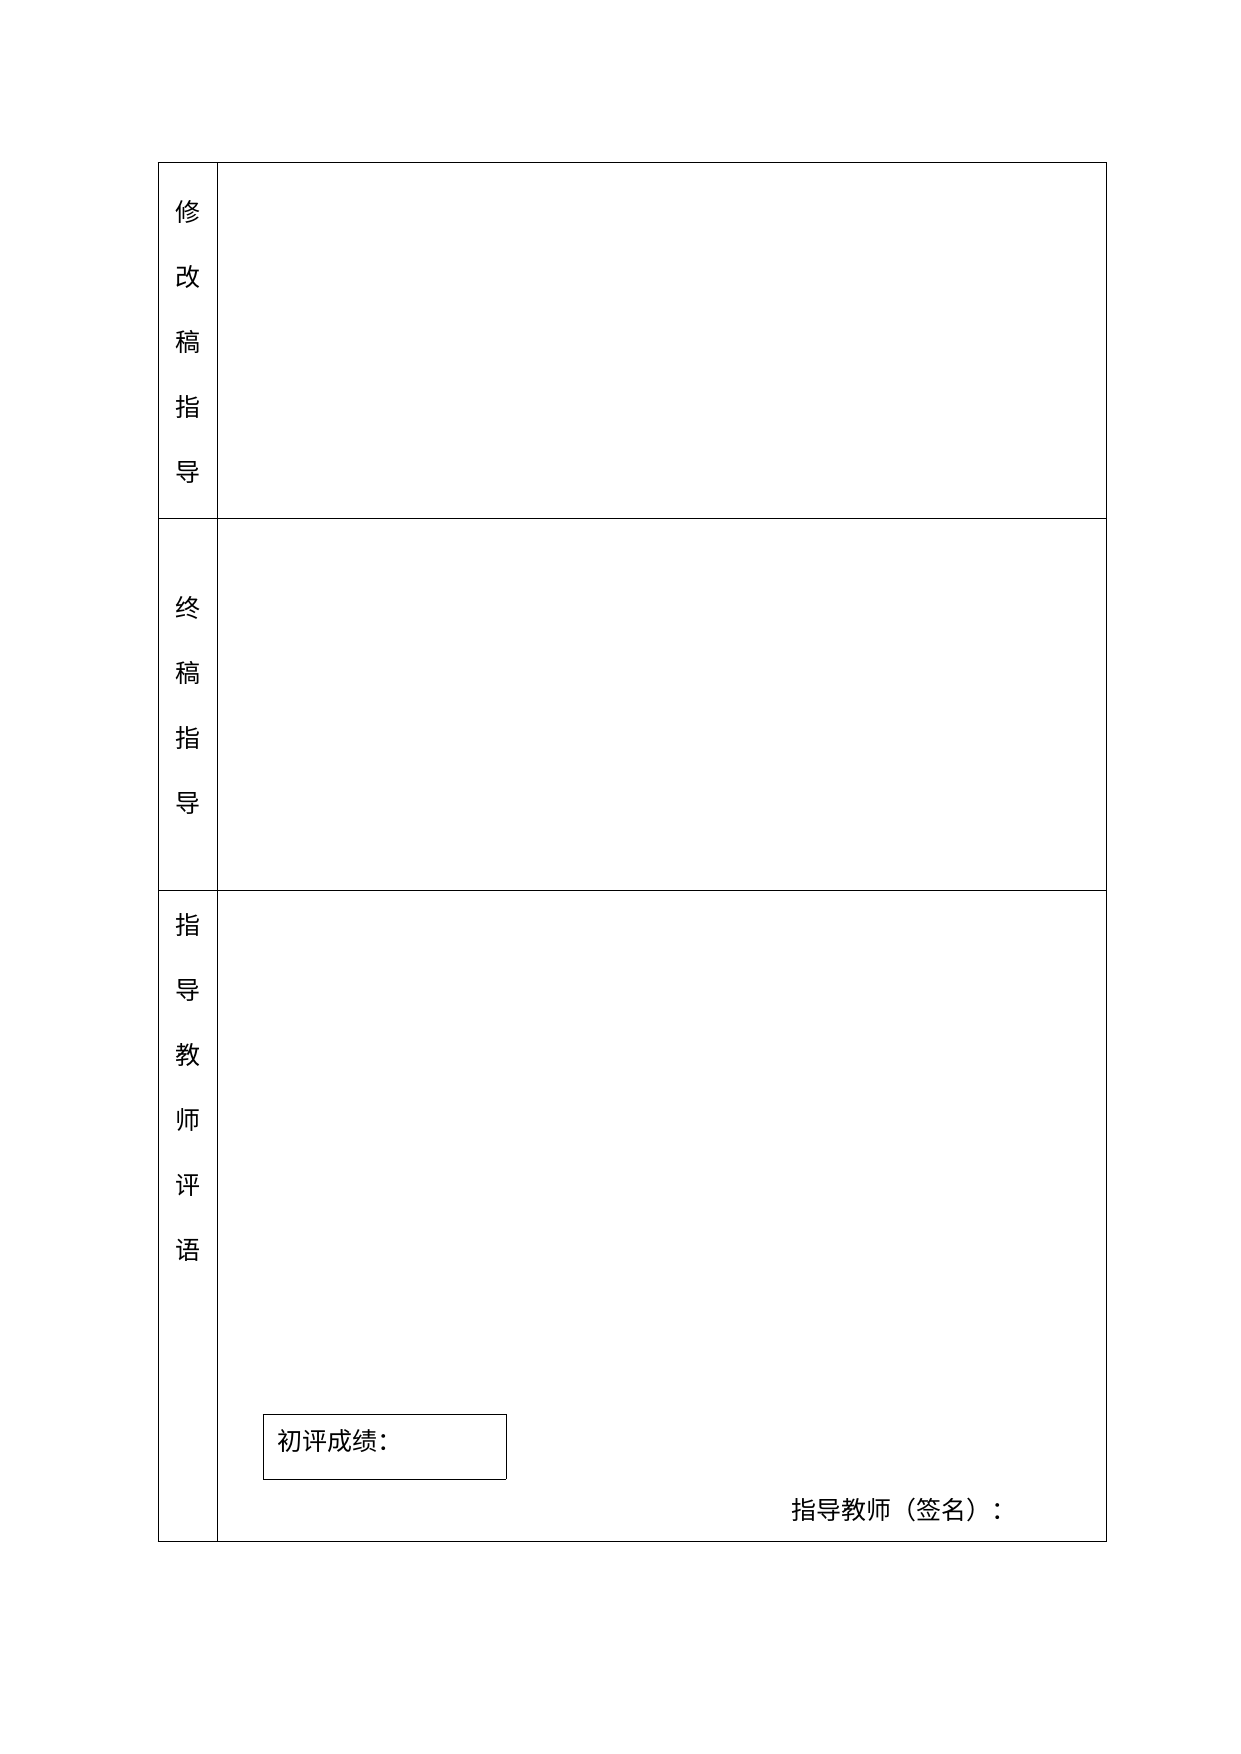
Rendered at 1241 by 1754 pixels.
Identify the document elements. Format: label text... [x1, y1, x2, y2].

table_cell [218, 519, 1106, 890]
table_cell [218, 163, 1106, 518]
table_cell 指 导 教 师 评 语 [159, 891, 217, 1541]
table_cell 指导教师（签名）： 年 月 日 [218, 891, 1106, 1541]
table_cell 终稿指 导 [159, 519, 217, 890]
table_cell 修改稿 指 导 [159, 163, 217, 518]
